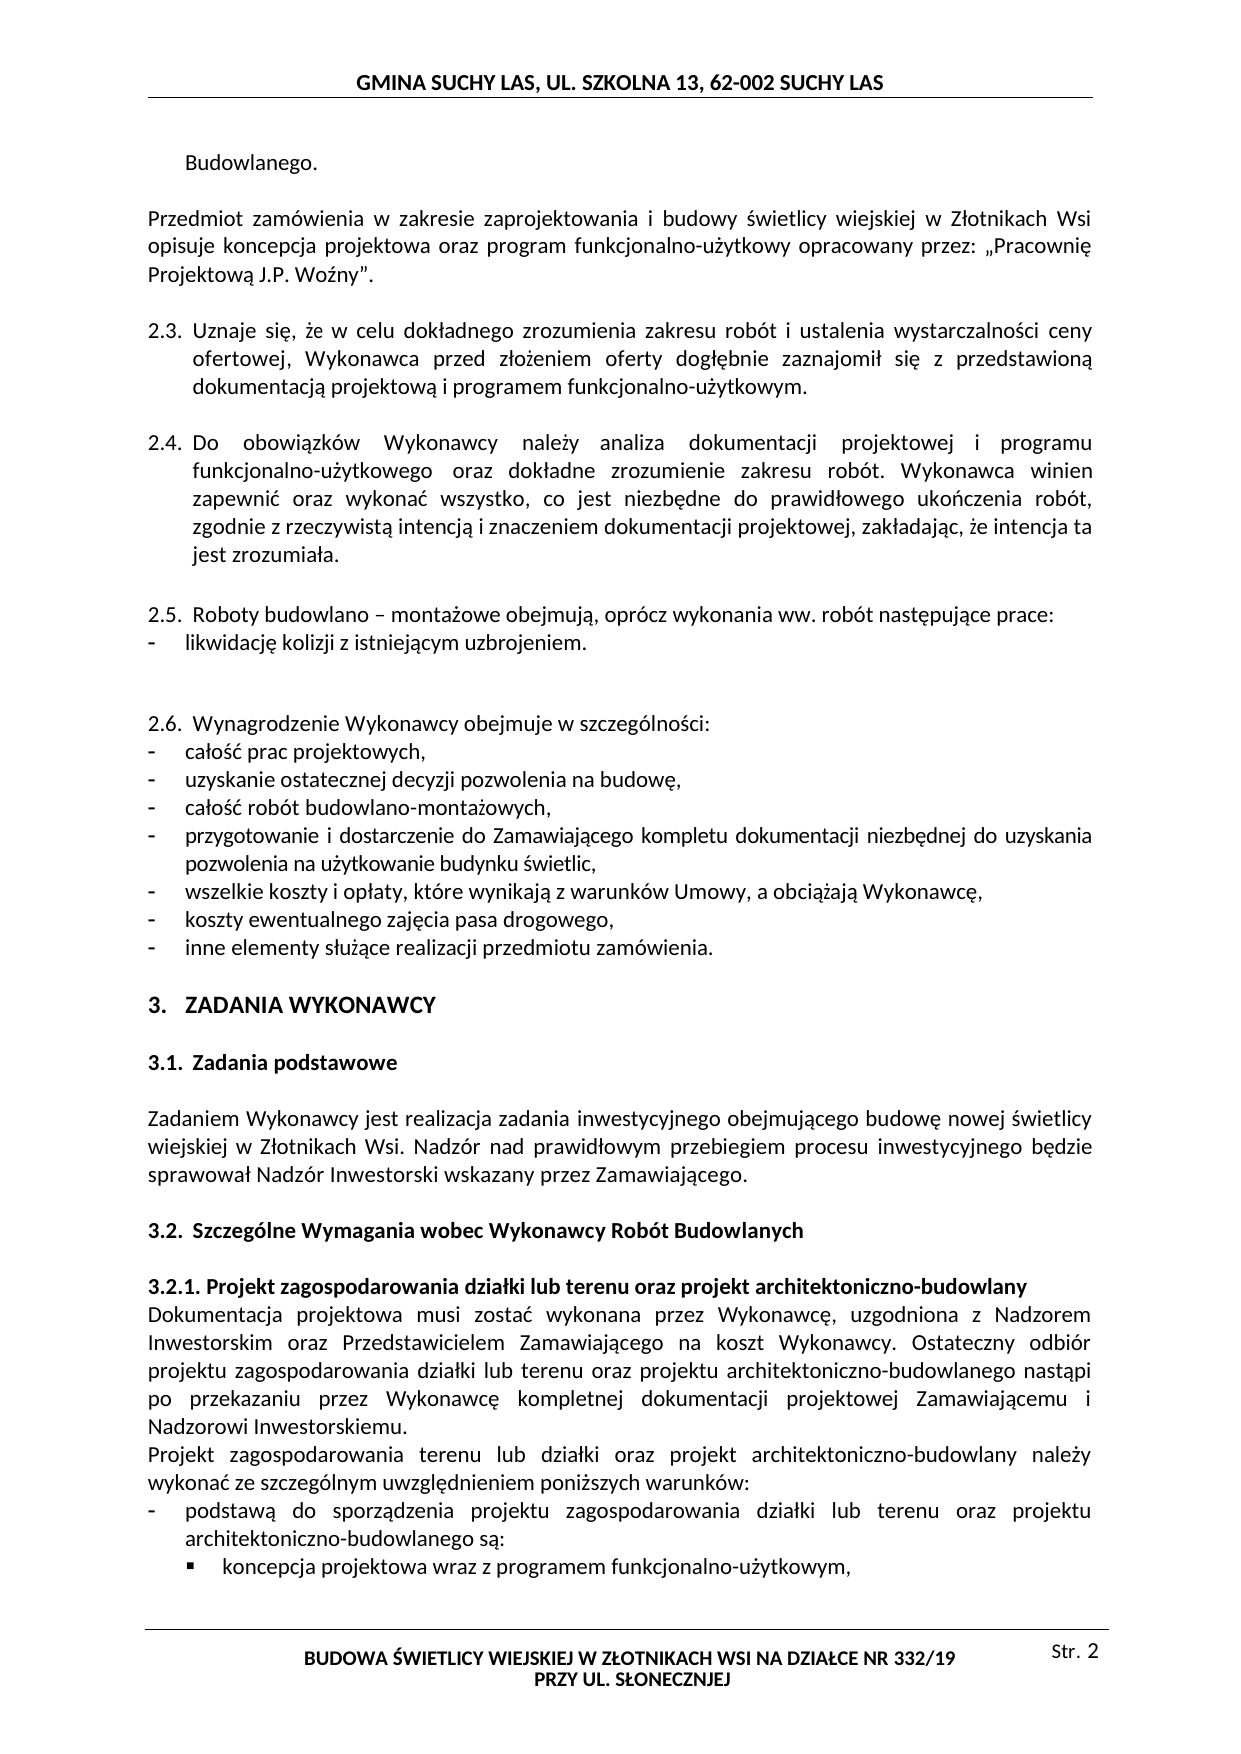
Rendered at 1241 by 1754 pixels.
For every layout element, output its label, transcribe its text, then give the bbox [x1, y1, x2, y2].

list Roboty budowlano – montażowe obejmują, oprócz wykonania ww. robót następujące prace: [148, 600, 1093, 628]
list uzyskanie ostatecznej decyzji pozwolenia na budowę, [148, 765, 1093, 793]
list koszty ewentualnego zajęcia pasa drogowego, [148, 905, 1093, 933]
list Do obowiązków Wykonawcy należy analiza dokumentacji projektowej i programu funkcjonalno-użytkowego oraz dokładne zrozumienie zakresu robót. Wykonawca winien zapewnić oraz wykonać wszystko, co jest niezbędne do prawidłowego ukończenia robót, zgodnie z rzeczywistą intencją i znaczeniem dokumentacji projektowej, zakładając, że intencja ta jest zrozumiała. [148, 428, 1093, 568]
list podstawą do sporządzenia projektu zagospodarowania działki lub terenu oraz projektu architektoniczno-budowlanego są: [148, 1496, 1093, 1552]
list Zadaniem Wykonawcy jest realizacja zadania inwestycyjnego obejmującego budowę nowej świetlicy wiejskiej w Złotnikach Wsi. Nadzór nad prawidłowym przebiegiem procesu inwestycyjnego będzie sprawował Nadzór Inwestorski wskazany przez Zamawiającego. [148, 1104, 1093, 1188]
text Dokumentacja projektowa musi zostać wykonana przez Wykonawcę, uzgodniona z Nadzorem Inwestorskim oraz Przedstawicielem Zamawiającego na koszt Wykonawcy. Ostateczny odbiór projektu zagospodarowania działki lub terenu oraz projektu architektoniczno-budowlanego nastąpi po przekazaniu przez Wykonawcę kompletnej dokumentacji projektowej Zamawiającemu i Nadzorowi Inwestorskiemu. [148, 1300, 1093, 1440]
list inne elementy służące realizacji przedmiotu zamówienia. [148, 933, 1093, 961]
list Projekt zagospodarowania działki lub terenu oraz projekt architektoniczno-budowlany [148, 1272, 1093, 1300]
list ZADANIA WYKONAWCY [148, 989, 1093, 1020]
list Uznaje się, że w celu dokładnego zrozumienia zakresu robót i ustalenia wystarczalności ceny ofertowej, Wykonawca przed złożeniem oferty dogłębnie zaznajomił się z przedstawioną dokumentacją projektową i programem funkcjonalno-użytkowym. [148, 316, 1093, 400]
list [148, 148, 1093, 176]
text Projekt zagospodarowania terenu lub działki oraz projekt architektoniczno-budowlany należy wykonać ze szczególnym uwzględnieniem poniższych warunków: [148, 1440, 1093, 1496]
list Przedmiot zamówienia w zakresie zaprojektowania i budowy świetlicy wiejskiej w Złotnikach Wsi opisuje koncepcja projektowa oraz program funkcjonalno-użytkowy opracowany przez: „Pracownię Projektową J.P. Woźny”. [148, 204, 1093, 288]
list koncepcja projektowa wraz z programem funkcjonalno-użytkowym, [185, 1552, 1093, 1580]
list Zadania podstawowe [148, 1048, 1093, 1076]
list przygotowanie i dostarczenie do Zamawiającego kompletu dokumentacji niezbędnej do uzyskania pozwolenia na użytkowanie budynku świetlic, [148, 821, 1093, 877]
list likwidację kolizji z istniejącym uzbrojeniem. [148, 628, 1093, 656]
list całość robót budowlano-montażowych, [148, 793, 1093, 821]
list Szczególne Wymagania wobec Wykonawcy Robót Budowlanych [148, 1216, 1093, 1244]
list wszelkie koszty i opłaty, które wynikają z warunków Umowy, a obciążają Wykonawcę, [148, 877, 1093, 905]
list Wynagrodzenie Wykonawcy obejmuje w szczególności: [148, 709, 1093, 737]
list całość prac projektowych, [148, 737, 1093, 765]
